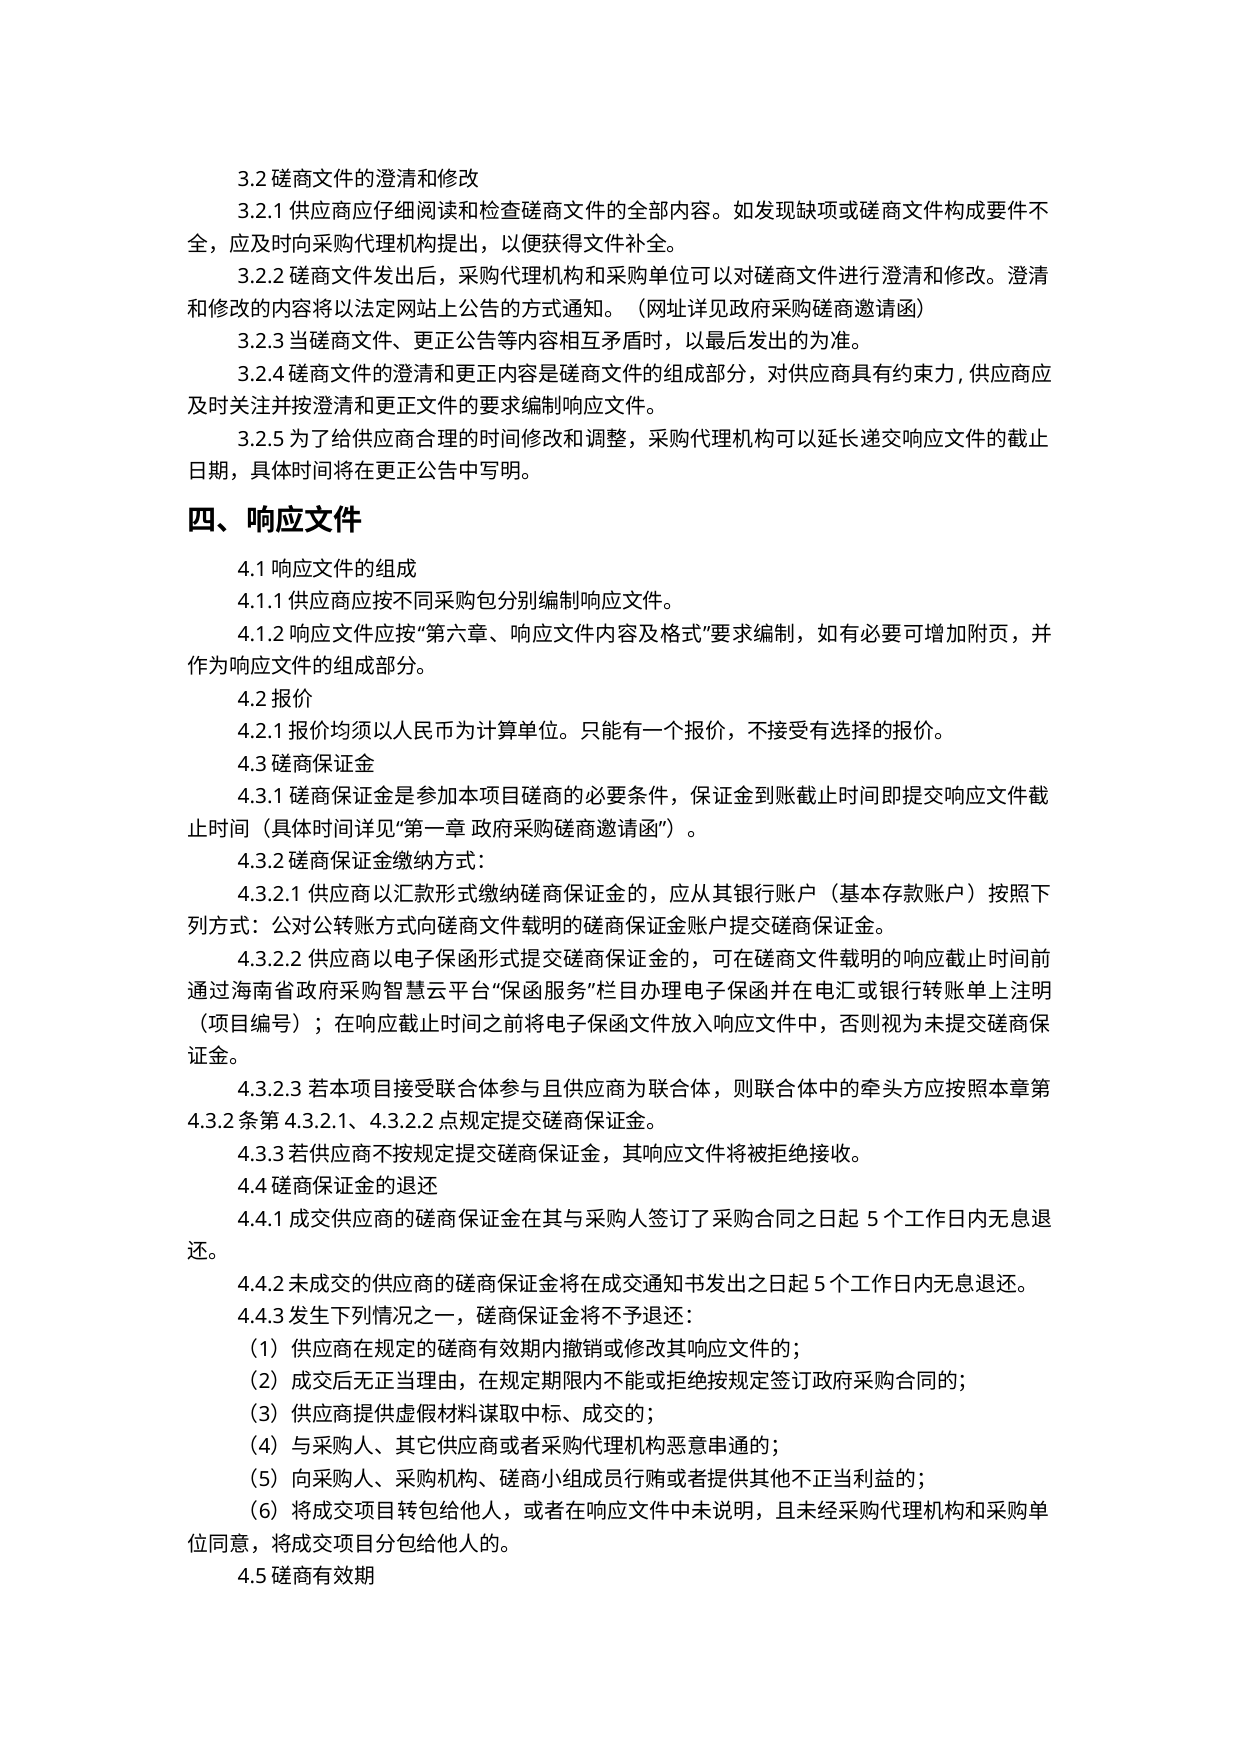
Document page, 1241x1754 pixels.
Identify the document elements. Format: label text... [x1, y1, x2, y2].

text 4.3.2.2 供应商以电子保函形式提交磋商保证金的，可在磋商文件载明的响应截止时间前通过海南省政府采购智慧云平台“保函服务”栏目办理电子保函并在电汇或银行转账单上注明（项目编号）；在响应截止时间之前将电子保函文件放入响应文件中，否则视为未提交磋商保证金。 [187, 942, 1053, 1072]
text 3.2.3当磋商文件、更正公告等内容相互矛盾时，以最后发出的为准。 [187, 324, 1053, 357]
text 4.3磋商保证金 [187, 747, 1053, 779]
text 3.2.4磋商文件的澄清和更正内容是磋商文件的组成部分，对供应商具有约束力, 供应商应及时关注并按澄清和更正文件的要求编制响应文件。 [187, 357, 1053, 422]
text 4.1响应文件的组成 [187, 552, 1053, 584]
text 4.3.3若供应商不按规定提交磋商保证金，其响应文件将被拒绝接收。 [187, 1137, 1053, 1169]
text 3.2.1供应商应仔细阅读和检查磋商文件的全部内容。如发现缺项或磋商文件构成要件不全，应及时向采购代理机构提出，以便获得文件补全。 [187, 194, 1053, 259]
text （4）与采购人、其它供应商或者采购代理机构恶意串通的； [187, 1429, 1053, 1462]
text （5）向采购人、采购机构、磋商小组成员行贿或者提供其他不正当利益的； [187, 1462, 1053, 1494]
text 4.3.2.3 若本项目接受联合体参与且供应商为联合体，则联合体中的牵头方应按照本章第4.3.2条第4.3.2.1、4.3.2.2点规定提交磋商保证金。 [187, 1072, 1053, 1137]
text 3.2磋商文件的澄清和修改 [187, 162, 1053, 194]
text 4.4磋商保证金的退还 [187, 1169, 1053, 1202]
text 3.2.2磋商文件发出后，采购代理机构和采购单位可以对磋商文件进行澄清和修改。澄清和修改的内容将以法定网站上公告的方式通知。（网址详见政府采购磋商邀请函） [187, 259, 1053, 324]
text 4.3.1磋商保证金是参加本项目磋商的必要条件，保证金到账截止时间即提交响应文件截止时间（具体时间详见“第一章 政府采购磋商邀请函”）。 [187, 779, 1053, 844]
text 4.3.2.1 供应商以汇款形式缴纳磋商保证金的，应从其银行账户（基本存款账户）按照下列方式：公对公转账方式向磋商文件载明的磋商保证金账户提交磋商保证金。 [187, 877, 1053, 942]
text 4.4.2未成交的供应商的磋商保证金将在成交通知书发出之日起5个工作日内无息退还。 [187, 1267, 1053, 1299]
text 4.1.1供应商应按不同采购包分别编制响应文件。 [187, 584, 1053, 617]
text 3.2.5为了给供应商合理的时间修改和调整，采购代理机构可以延长递交响应文件的截止日期，具体时间将在更正公告中写明。 [187, 422, 1053, 487]
text 4.2报价 [187, 682, 1053, 714]
text 4.2.1报价均须以人民币为计算单位。只能有一个报价，不接受有选择的报价。 [187, 714, 1053, 747]
text 4.3.2磋商保证金缴纳方式： [187, 844, 1053, 877]
text （6）将成交项目转包给他人，或者在响应文件中未说明，且未经采购代理机构和采购单位同意，将成交项目分包给他人的。 [187, 1494, 1053, 1559]
text 4.4.1成交供应商的磋商保证金在其与采购人签订了采购合同之日起5个工作日内无息退还。 [187, 1202, 1053, 1267]
text 4.5磋商有效期 [187, 1559, 1053, 1592]
text （2）成交后无正当理由，在规定期限内不能或拒绝按规定签订政府采购合同的； [187, 1364, 1053, 1397]
text 四、响应文件 [187, 487, 1053, 552]
text （3）供应商提供虚假材料谋取中标、成交的； [187, 1397, 1053, 1429]
text 4.4.3发生下列情况之一，磋商保证金将不予退还： [187, 1299, 1053, 1332]
text 4.1.2响应文件应按“第六章、响应文件内容及格式”要求编制，如有必要可增加附页，并作为响应文件的组成部分。 [187, 617, 1053, 682]
text （1）供应商在规定的磋商有效期内撤销或修改其响应文件的； [187, 1332, 1053, 1364]
